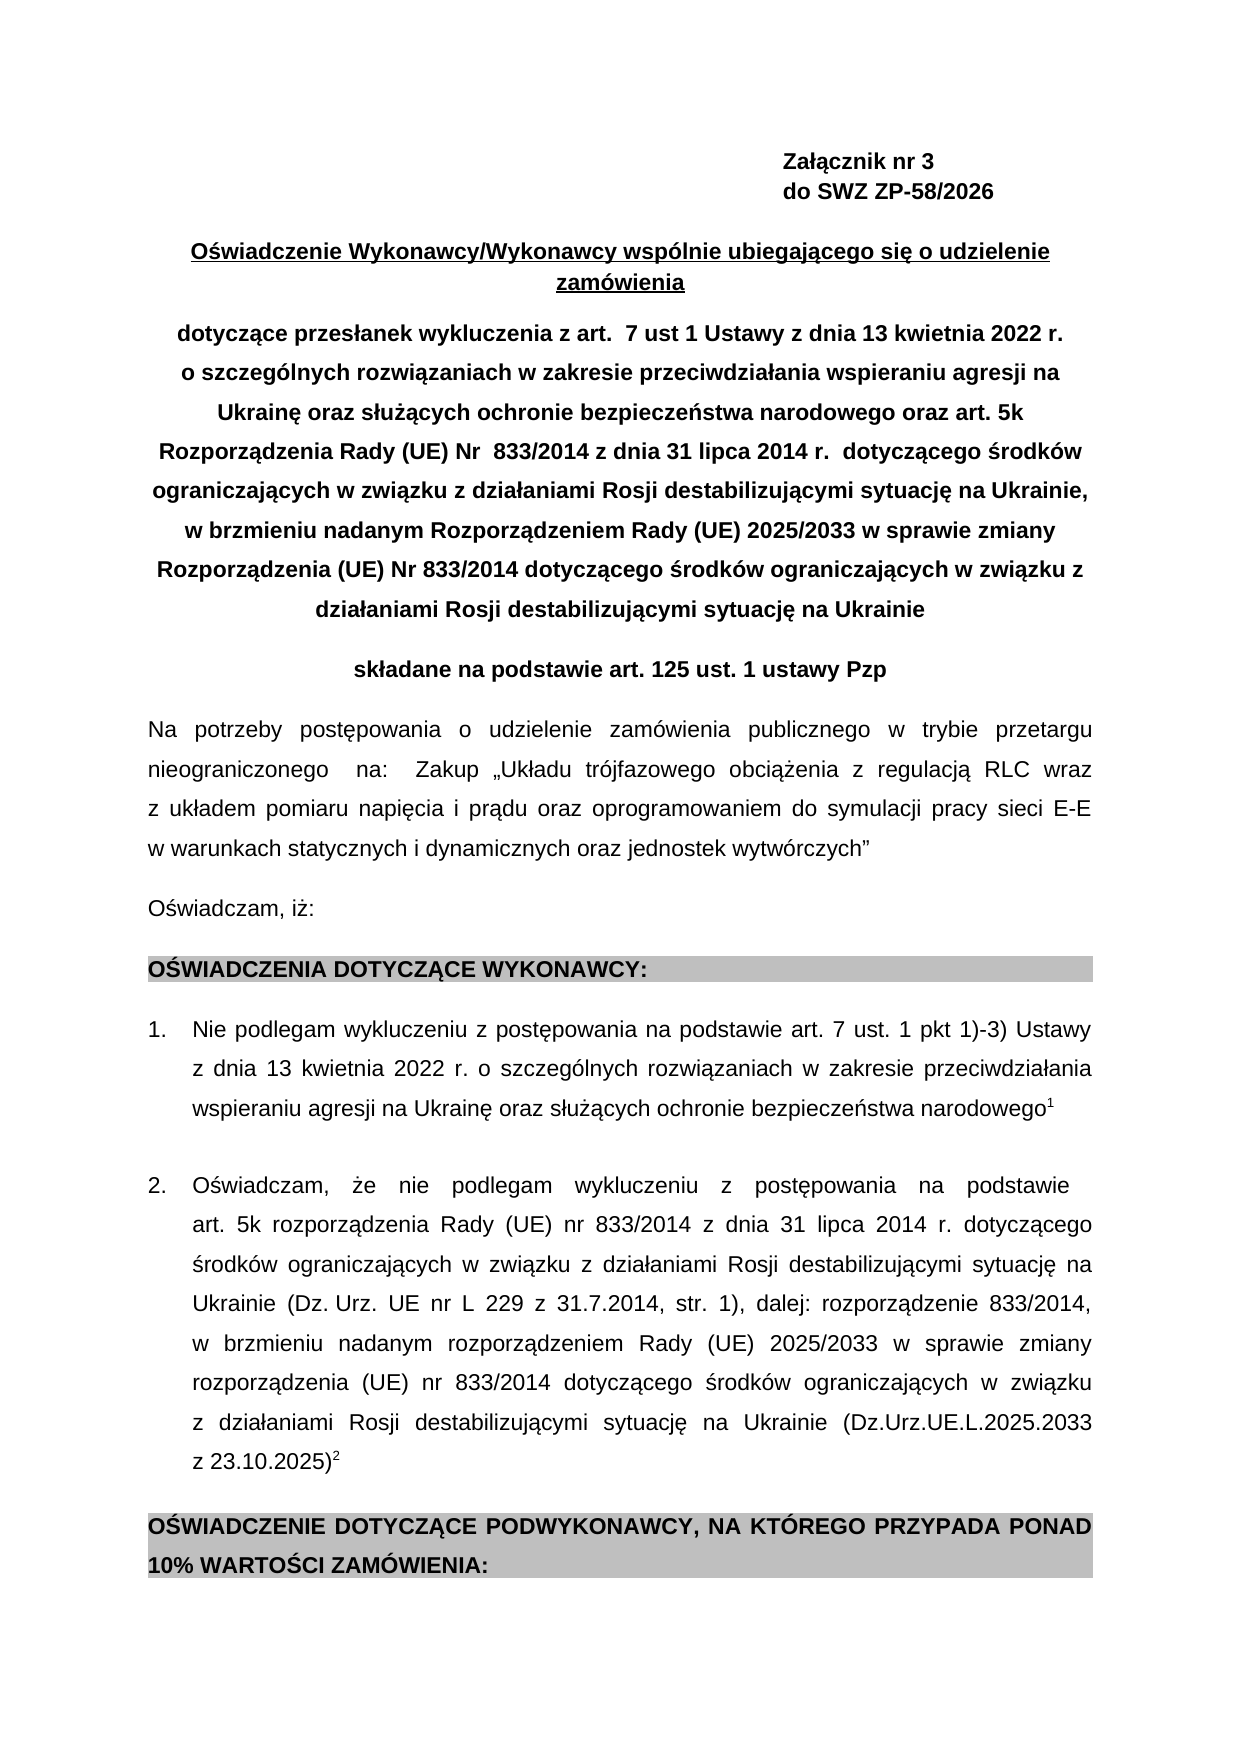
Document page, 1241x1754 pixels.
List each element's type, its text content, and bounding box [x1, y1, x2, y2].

text do SWZ ZP-58/2026 [783, 178, 1093, 204]
text OŚWIADCZENIE DOTYCZĄCE PODWYKONAWCY, NA KTÓREGO PRZYPADA PONAD 10% WARTOŚCI ZAMÓWIENIA: [148, 1513, 1093, 1578]
list Nie podlegam wykluczeniu z postępowania na podstawie art. 7 ust. 1 pkt 1)-3) Ustawy z dnia 13 kwietnia 2022 r. o szczególnych rozwiązaniach w zakresie przeciwdziałania wspieraniu agresji na Ukrainę oraz służących ochronie bezpieczeństwa narodowego1 [148, 1016, 1093, 1121]
text Załącznik nr 3 [783, 148, 1093, 174]
text składane na podstawie art. 125 ust. 1 ustawy Pzp [148, 656, 1093, 682]
text Oświadczam, iż: [148, 895, 1093, 922]
text Na potrzeby postępowania o udzielenie zamówienia publicznego w trybie przetargu nieograniczonego na: Zakup „Układu trójfazowego obciążenia z regulacją RLC wraz z układem pomiaru napięcia i prądu oraz oprogramowaniem do symulacji pracy sieci E-E w warunkach statycznych i dynamicznych oraz jednostek wytwórczych” [148, 716, 1093, 861]
text Oświadczenie Wykonawcy/Wykonawcy wspólnie ubiegającego się o udzielenie zamówienia [148, 238, 1093, 295]
list Oświadczam, że nie podlegam wykluczeniu z postępowania na podstawie art. 5k rozporządzenia Rady (UE) nr 833/2014 z dnia 31 lipca 2014 r. dotyczącego środków ograniczających w związku z działaniami Rosji destabilizującymi sytuację na Ukrainie (Dz. Urz. UE nr L 229 z 31.7.2014, str. 1), dalej: rozporządzenie 833/2014, w brzmieniu nadanym rozporządzeniem Rady (UE) 2025/2033 w sprawie zmiany rozporządzenia (UE) nr 833/2014 dotyczącego środków ograniczających w związku z działaniami Rosji destabilizującymi sytuację na Ukrainie (Dz.Urz.UE.L.2025.2033 z 23.10.2025)2 [148, 1172, 1093, 1474]
text dotyczące przesłanek wykluczenia z art. 7 ust 1 Ustawy z dnia 13 kwietnia 2022 r. o szczególnych rozwiązaniach w zakresie przeciwdziałania wspieraniu agresji na Ukrainę oraz służących ochronie bezpieczeństwa narodowego oraz art. 5k Rozporządzenia Rady (UE) Nr 833/2014 z dnia 31 lipca 2014 r. dotyczącego środków ograniczających w związku z działaniami Rosji destabilizującymi sytuację na Ukrainie, w brzmieniu nadanym Rozporządzeniem Rady (UE) 2025/2033 w sprawie zmiany Rozporządzenia (UE) Nr 833/2014 dotyczącego środków ograniczających w związku z działaniami Rosji destabilizującymi sytuację na Ukrainie [148, 319, 1093, 622]
text OŚWIADCZENIA DOTYCZĄCE WYKONAWCY: [148, 956, 1093, 982]
